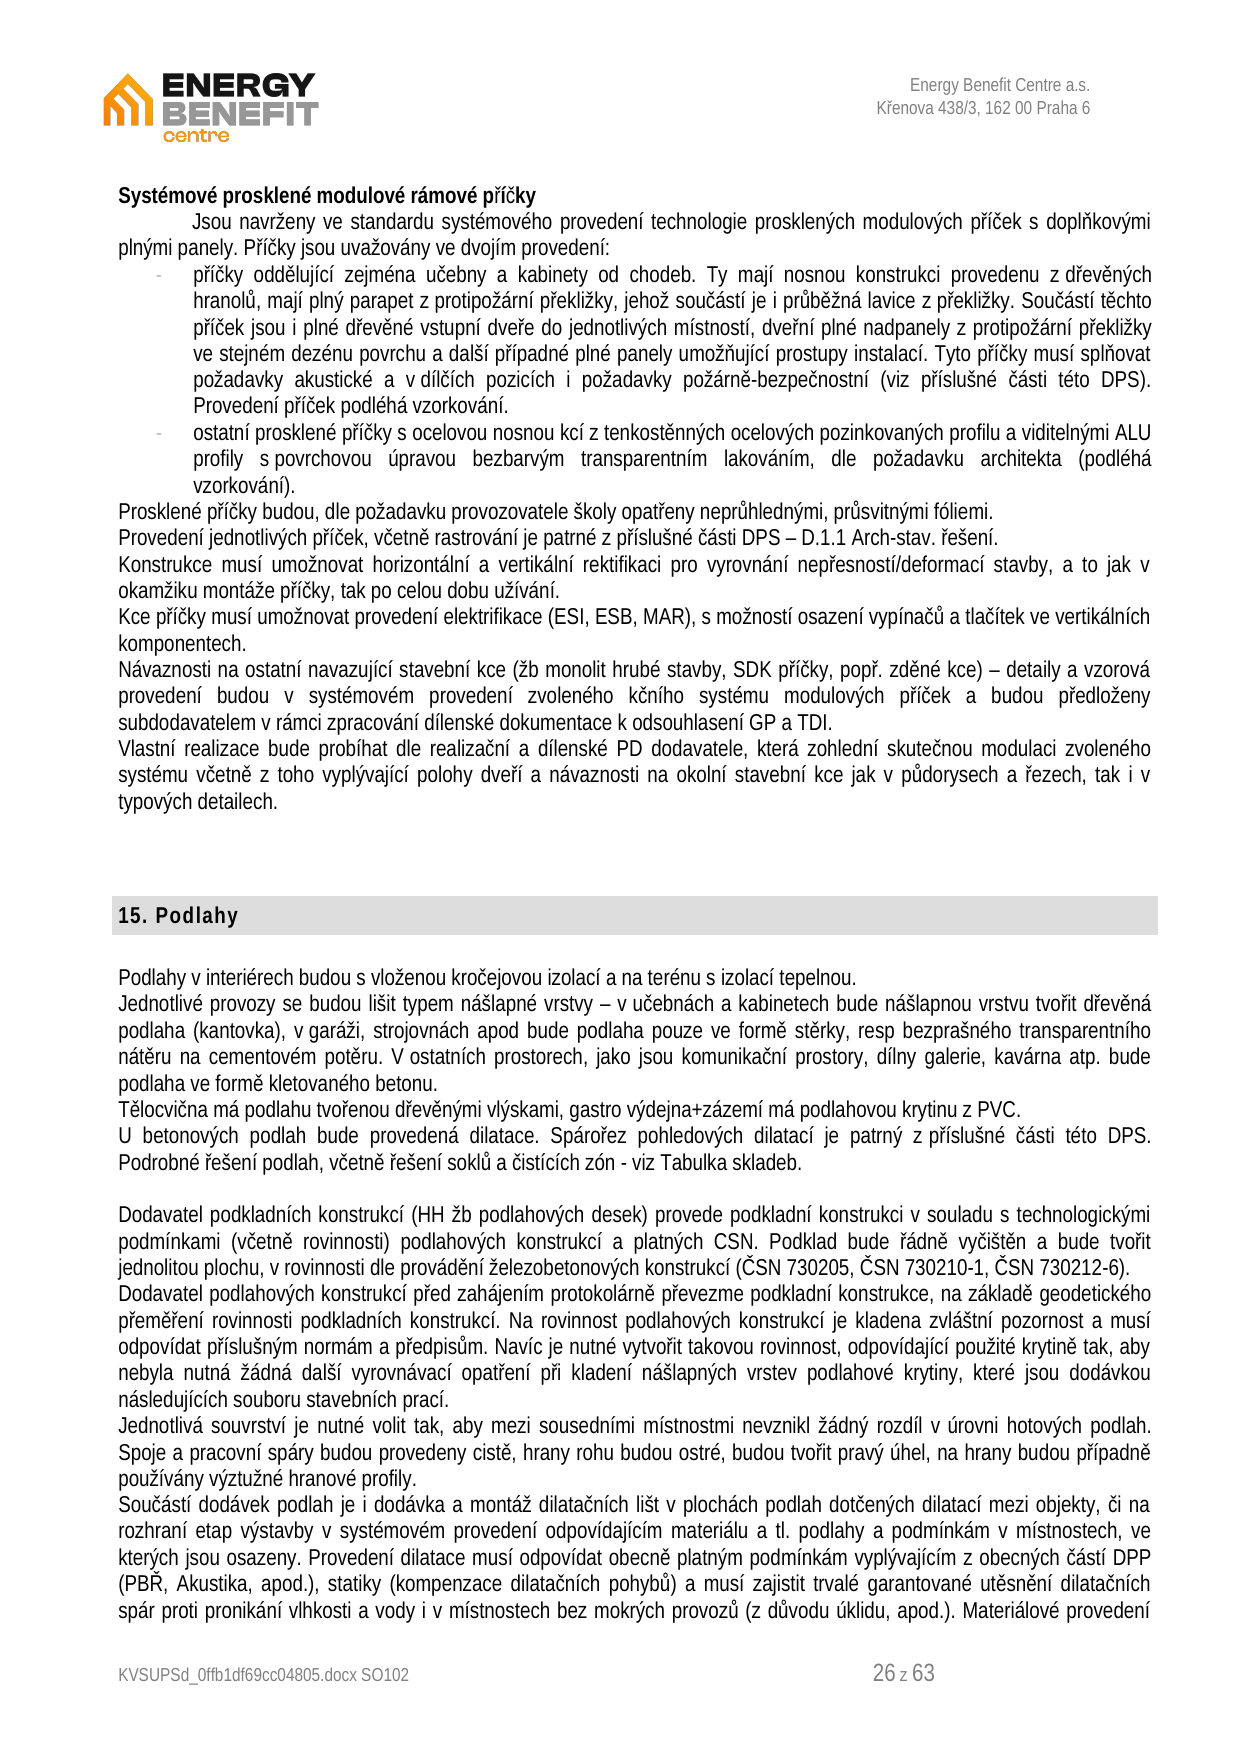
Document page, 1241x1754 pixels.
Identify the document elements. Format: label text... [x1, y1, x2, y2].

text Dodavatel podkladních konstrukcí (HH žb podlahových desek) provede podkladní konstrukci v souladu s technologickými podmínkami (včetně rovinnosti) podlahových konstrukcí a platných CSN. Podklad bude řádně vyčištěn a bude tvořit jednolitou plochu, v rovinnosti dle provádění železobetonových konstrukcí (ČSN 730205, ČSN 730210-1, ČSN 730212-6). [118, 1201, 1152, 1280]
text Vlastní realizace bude probíhat dle realizační a dílenské PD dodavatele, která zohlední skutečnou modulaci zvoleného systému včetně z toho vyplývající polohy dveří a návaznosti na okolní stavební kce jak v půdorysech a řezech, tak i v typových detailech. [118, 735, 1152, 814]
text Kce příčky musí umožnovat provedení elektrifikace (ESI, ESB, MAR), s možností osazení vypínačů a tlačítek ve vertikálních komponentech. [118, 603, 1152, 656]
text Konstrukce musí umožnovat horizontální a vertikální rektifikaci pro vyrovnání nepřesností/deformací stavby, a to jak v okamžiku montáže příčky, tak po celou dobu užívání. [118, 551, 1152, 603]
text Dodavatel podlahových konstrukcí před zahájením protokolárně převezme podkladní konstrukce, na základě geodetického přeměření rovinnosti podkladních konstrukcí. Na rovinnost podlahových konstrukcí je kladena zvláštní pozornost a musí odpovídat příslušným normám a předpisům. Navíc je nutné vytvořit takovou rovinnost, odpovídající použité krytině tak, aby nebyla nutná žádná další vyrovnávací opatření při kladení nášlapných vrstev podlahové krytiny, které jsou dodávkou následujících souboru stavebních prací. [118, 1280, 1152, 1412]
text Tělocvična má podlahu tvořenou dřevěnými vlýskami, gastro výdejna+zázemí má podlahovou krytinu z PVC. [118, 1096, 1152, 1122]
text Jsou navrženy ve standardu systémového provedení technologie prosklených modulových příček s doplňkovými plnými panely. Příčky jsou uvažovány ve dvojím provedení: [118, 208, 1152, 261]
picture [103, 73, 319, 142]
text Jednotlivé provozy se budou lišit typem nášlapné vrstvy – v učebnách a kabinetech bude nášlapnou vrstvu tvořit dřevěná podlaha (kantovka), v garáži, strojovnách apod bude podlaha pouze ve formě stěrky, resp bezprašného transparentního nátěru na cementovém potěru. V ostatních prostorech, jako jsou komunikační prostory, dílny galerie, kavárna atp. bude podlaha ve formě kletovaného betonu. [118, 990, 1152, 1096]
list ostatní prosklené příčky s ocelovou nosnou kcí z tenkostěnných ocelových pozinkovaných profilu a viditelnými ALU profily s povrchovou úpravou bezbarvým transparentním lakováním, dle požadavku architekta (podléhá vzorkování). [156, 419, 1152, 498]
text Návaznosti na ostatní navazující stavební kce (žb monolit hrubé stavby, SDK příčky, popř. zděné kce) – detaily a vzorová provedení budou v systémovém provedení zvoleného kčního systému modulových příček a budou předloženy subdodavatelem v rámci zpracování dílenské dokumentace k odsouhlasení GP a TDI. [118, 656, 1152, 735]
text Podlahy v interiérech budou s vloženou kročejovou izolací a na terénu s izolací tepelnou. [118, 964, 1152, 990]
subtitle Podlahy [118, 902, 1152, 929]
text U betonových podlah bude provedená dilatace. Spárořez pohledových dilatací je patrný z příslušné části této DPS. Podrobné řešení podlah, včetně řešení soklů a čistících zón - viz Tabulka skladeb. [118, 1122, 1152, 1175]
text Systémové prosklené modulové rámové příčky [118, 182, 1152, 208]
text Provedení jednotlivých příček, včetně rastrování je patrné z příslušné části DPS – D.1.1 Arch-stav. řešení. [118, 524, 1152, 551]
text Jednotlivá souvrství je nutné volit tak, aby mezi sousedními místnostmi nevznikl žádný rozdíl v úrovni hotových podlah. Spoje a pracovní spáry budou provedeny cistě, hrany rohu budou ostré, budou tvořit pravý úhel, na hrany budou případně používány výztužné hranové profily. [118, 1412, 1152, 1491]
list příčky oddělující zejména učebny a kabinety od chodeb. Ty mají nosnou konstrukci provedenu z dřevěných hranolů, mají plný parapet z protipožární překližky, jehož součástí je i průběžná lavice z překližky. Součástí těchto příček jsou i plné dřevěné vstupní dveře do jednotlivých místností, dveřní plné nadpanely z protipožární překližky ve stejném dezénu povrchu a další případné plné panely umožňující prostupy instalací. Tyto příčky musí splňovat požadavky akustické a v dílčích pozicích i požadavky požárně-bezpečnostní (viz příslušné části této DPS). Provedení příček podléhá vzorkování. [156, 261, 1152, 419]
text Prosklené příčky budou, dle požadavku provozovatele školy opatřeny neprůhlednými, průsvitnými fóliemi. [118, 498, 1152, 524]
